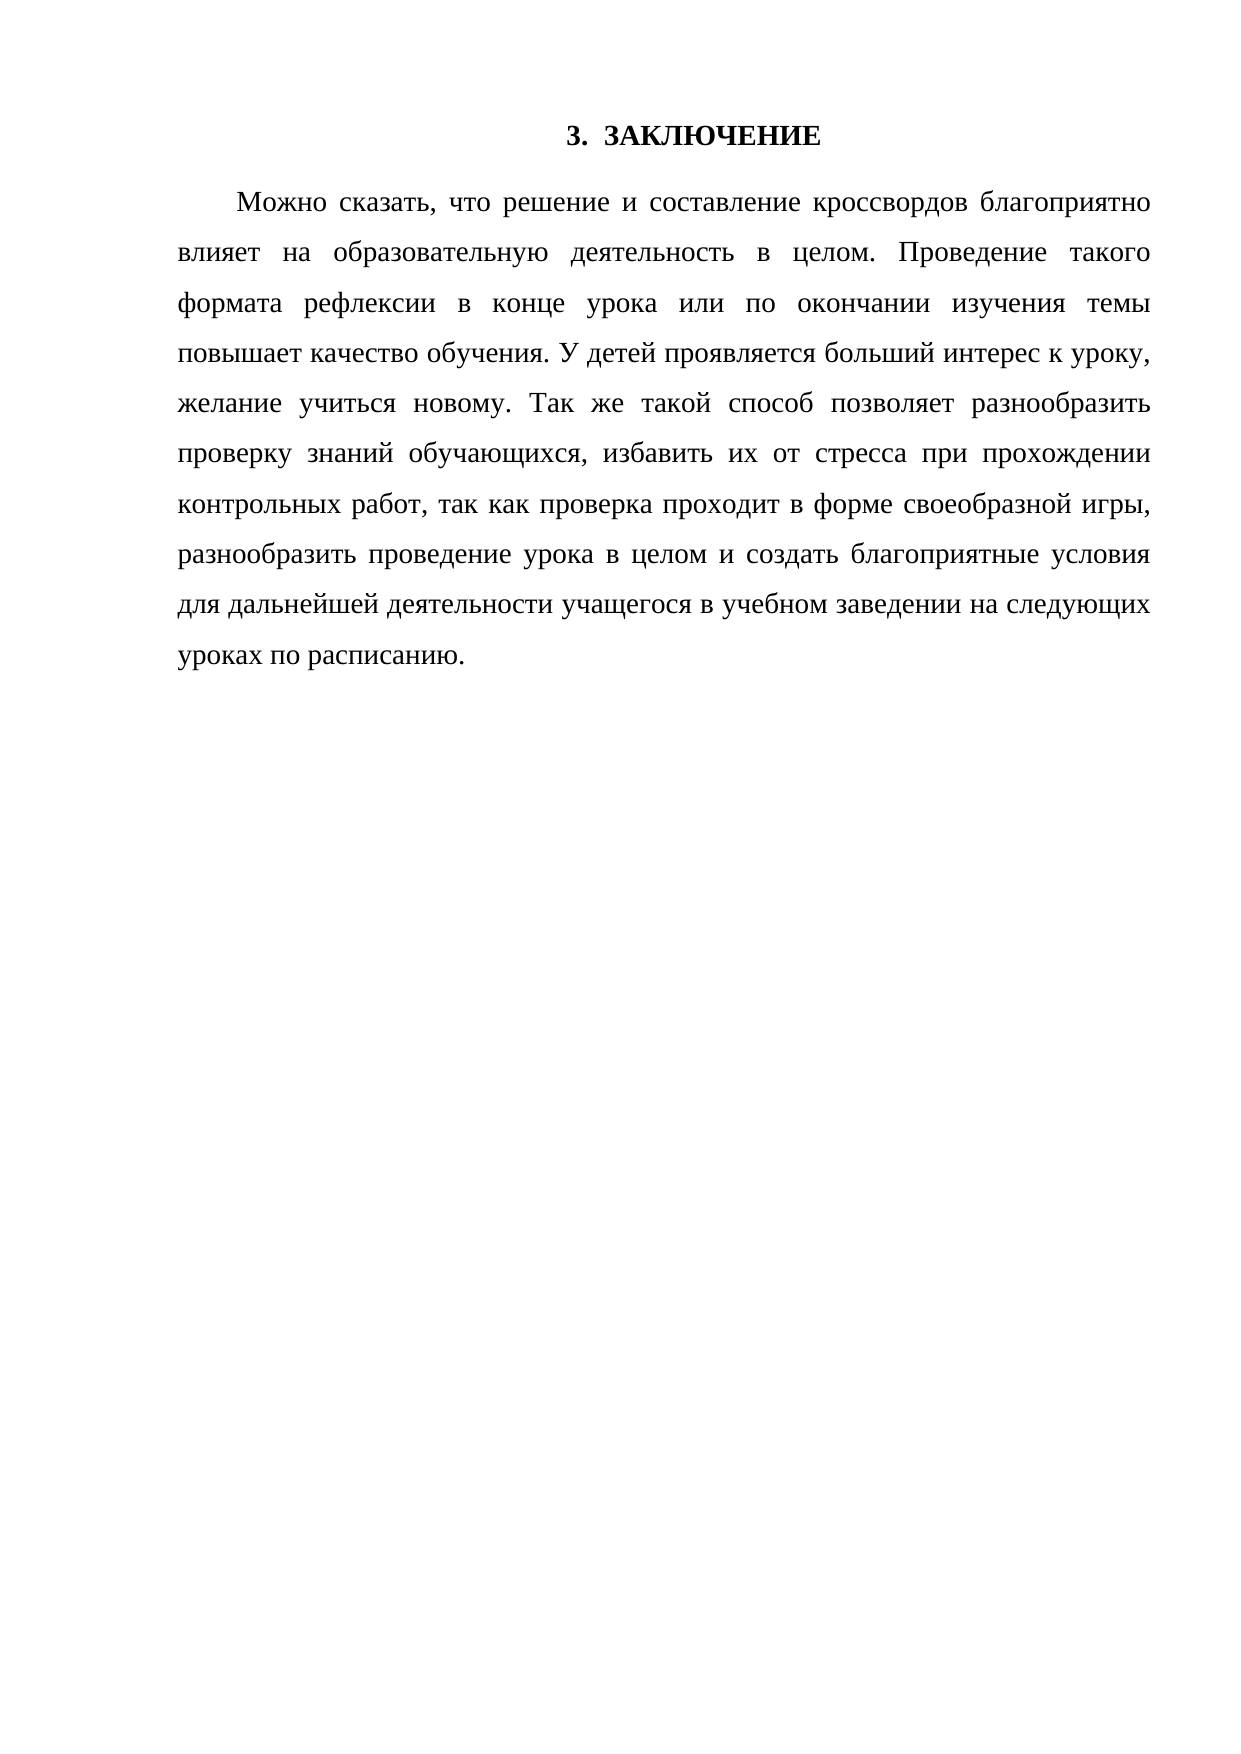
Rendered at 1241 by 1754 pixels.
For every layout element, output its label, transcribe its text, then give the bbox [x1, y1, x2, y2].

list ЗАКЛЮЧЕНИЕ [236, 118, 1152, 152]
text Можно сказать, что решение и составление кроссвордов благоприятно влияет на образовательную деятельность в целом. Проведение такого формата рефлексии в конце урока или по окончании изучения темы повышает качество обучения. У детей проявляется больший интерес к уроку, желание учиться новому. Так же такой способ позволяет разнообразить проверку знаний обучающихся, избавить их от стресса при прохождении контрольных работ, так как проверка проходит в форме своеобразной игры, разнообразить проведение урока в целом и создать благоприятные условия для дальнейшей деятельности учащегося в учебном заведении на следующих уроках по расписанию. [177, 184, 1152, 670]
